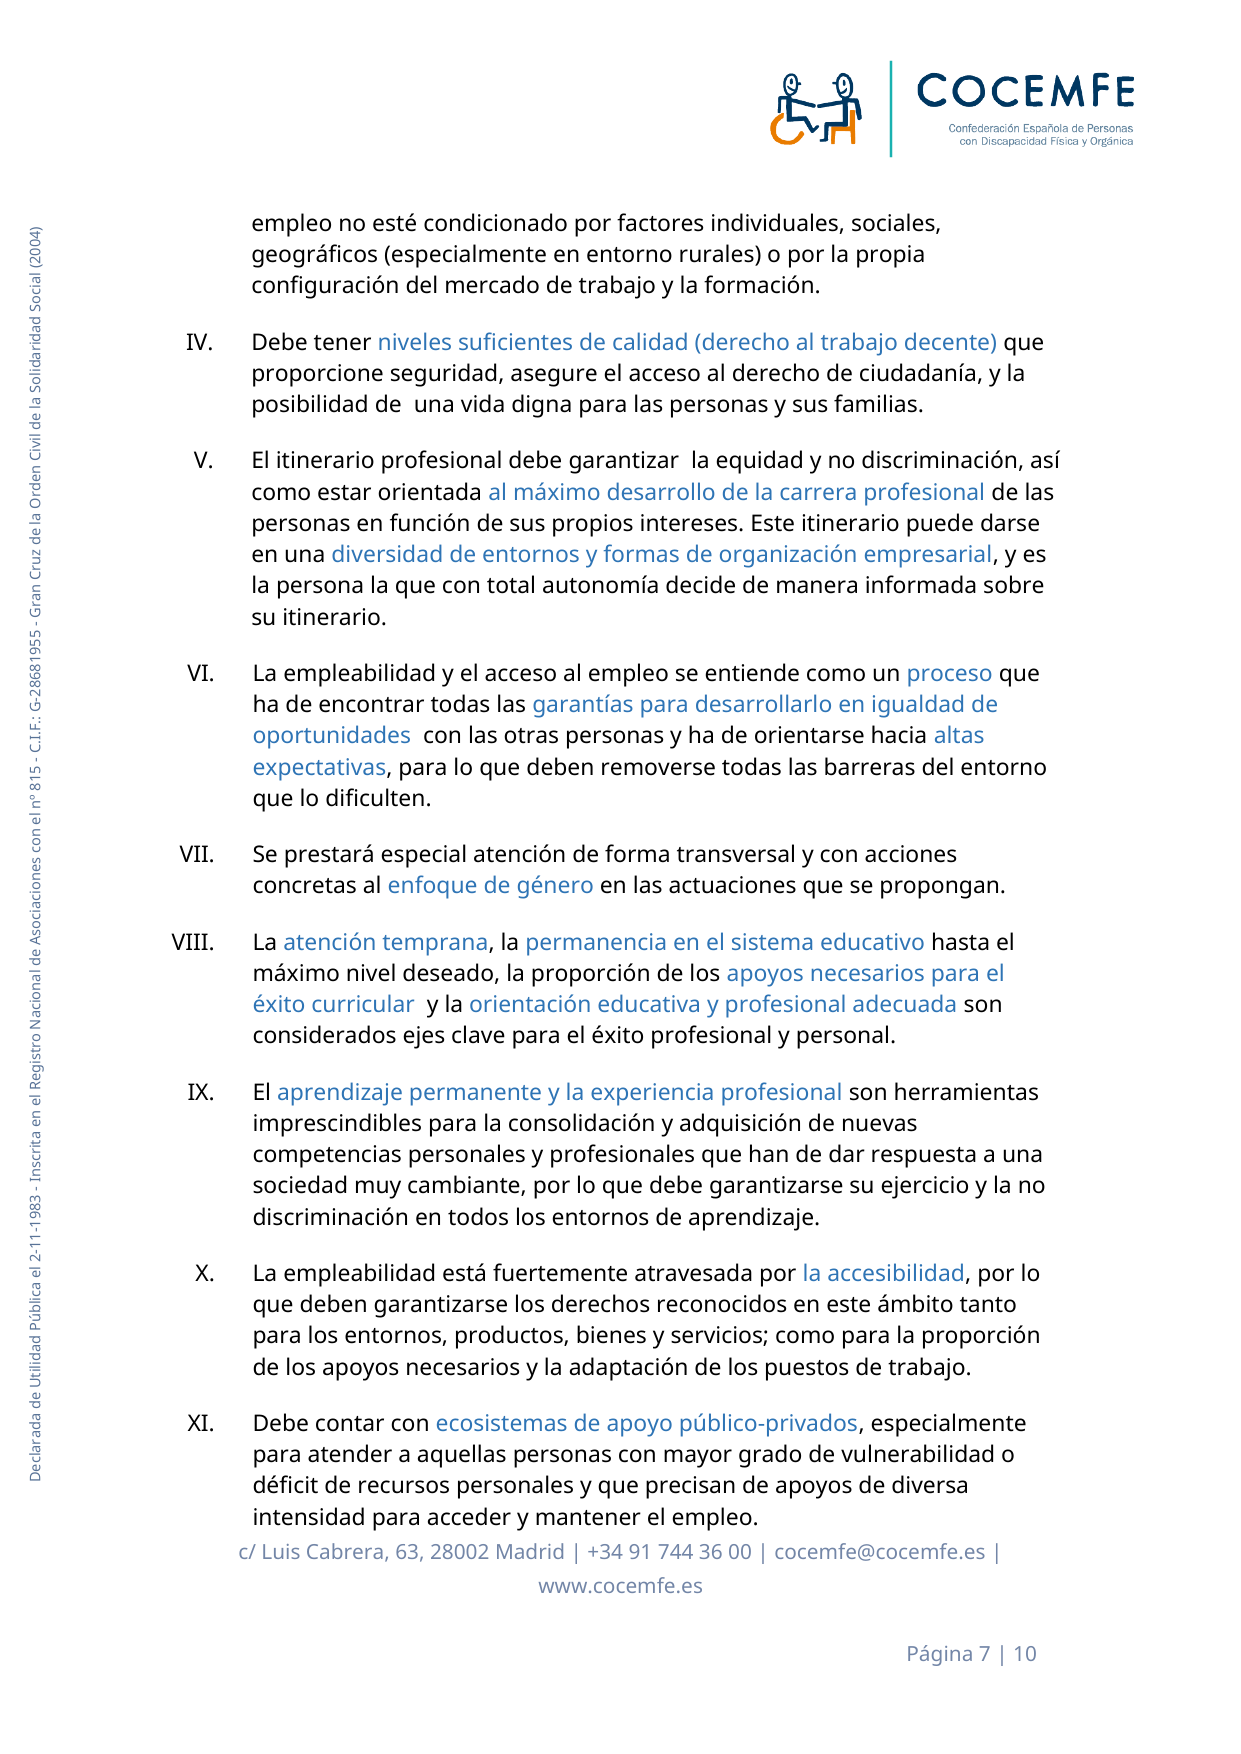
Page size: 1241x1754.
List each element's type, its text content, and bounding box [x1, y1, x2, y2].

picture [766, 55, 1135, 162]
list Debe tener niveles suficientes de calidad (derecho al trabajo decente) que proporcione seguridad, asegure el acceso al derecho de ciudadanía, y la posibilidad de una vida digna para las personas y sus familias. [213, 326, 1064, 419]
list La empleabilidad y el acceso al empleo se entiende como un proceso que ha de encontrar todas las garantías para desarrollarlo en igualdad de oportunidades con las otras personas y ha de orientarse hacia altas expectativas, para lo que deben removerse todas las barreras del entorno que lo dificulten. [215, 657, 1064, 813]
list El aprendizaje permanente y la experiencia profesional son herramientas imprescindibles para la consolidación y adquisición de nuevas competencias personales y profesionales que han de dar respuesta a una sociedad muy cambiante, por lo que debe garantizarse su ejercicio y la no discriminación en todos los entornos de aprendizaje. [215, 1076, 1064, 1232]
list La empleabilidad está fuertemente atravesada por la accesibilidad, por lo que deben garantizarse los derechos reconocidos en este ámbito tanto para los entornos, productos, bienes y servicios; como para la proporción de los apoyos necesarios y la adaptación de los puestos de trabajo. [215, 1257, 1064, 1382]
list La atención temprana, la permanencia en el sistema educativo hasta el máximo nivel deseado, la proporción de los apoyos necesarios para el éxito curricular y la orientación educativa y profesional adecuada son considerados ejes clave para el éxito profesional y personal. [215, 926, 1064, 1051]
list El itinerario profesional debe garantizar la equidad y no discriminación, así como estar orientada al máximo desarrollo de la carrera profesional de las personas en función de sus propios intereses. Este itinerario puede darse en una diversidad de entornos y formas de organización empresarial, y es la persona la que con total autonomía decide de manera informada sobre su itinerario. [213, 444, 1064, 632]
list Se prestará especial atención de forma transversal y con acciones concretas al enfoque de género en las actuaciones que se propongan. [215, 838, 1064, 901]
list Debe contar con ecosistemas de apoyo público-privados, especialmente para atender a aquellas personas con mayor grado de vulnerabilidad o déficit de recursos personales y que precisan de apoyos de diversa intensidad para acceder y mantener el empleo. [215, 1407, 1064, 1532]
